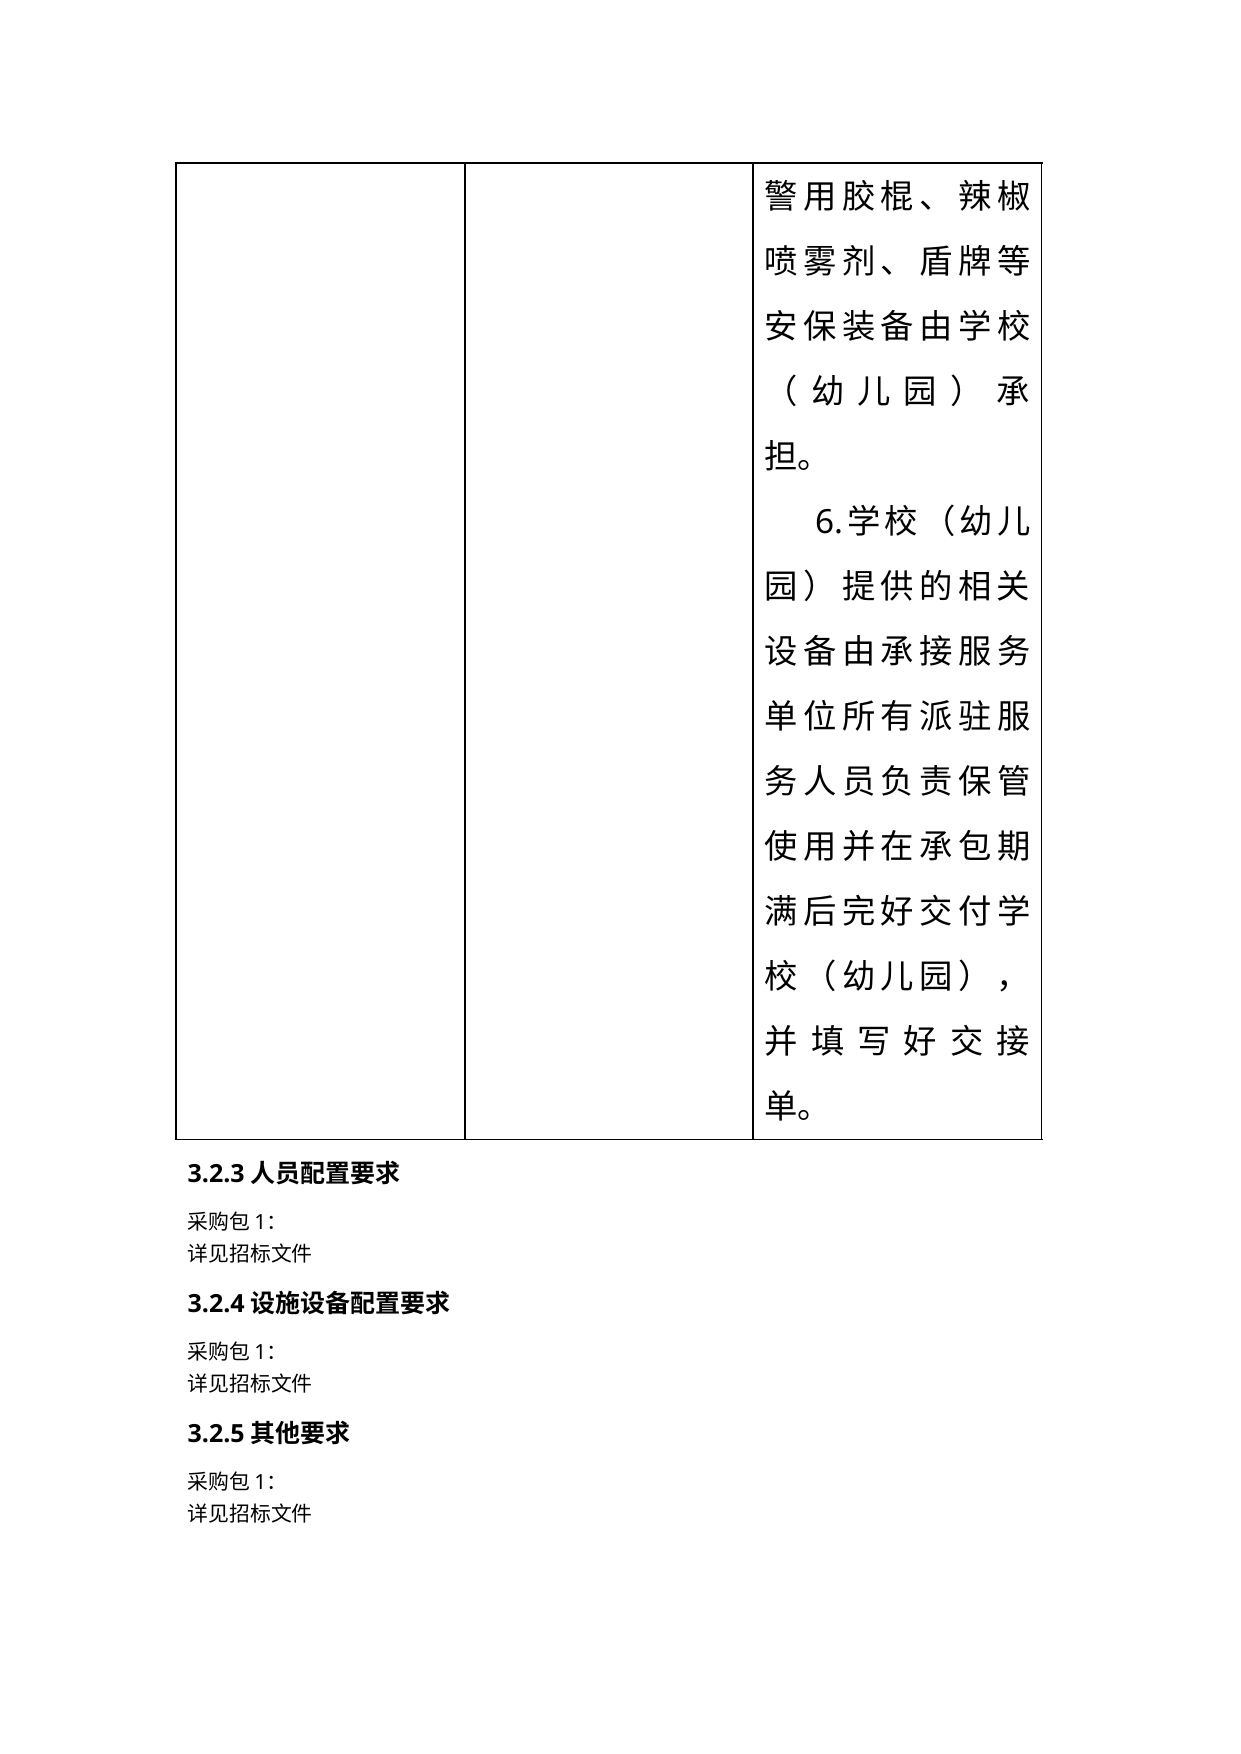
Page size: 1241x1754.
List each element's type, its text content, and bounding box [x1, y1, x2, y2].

text 3.2.5其他要求 [187, 1400, 1053, 1465]
text 详见招标文件 [187, 1368, 1053, 1400]
text 3.2.3人员配置要求 [187, 1140, 1053, 1205]
text 3.2.4设施设备配置要求 [187, 1270, 1053, 1335]
table_cell 1 [177, 164, 464, 1138]
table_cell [754, 164, 1041, 1138]
text 详见招标文件 [187, 1498, 1053, 1530]
text 采购包1： [187, 1335, 1053, 1368]
text 采购包1： [187, 1205, 1053, 1238]
text 采购包1： [187, 1465, 1053, 1498]
table_cell [466, 164, 752, 1138]
text 详见招标文件 [187, 1238, 1053, 1270]
